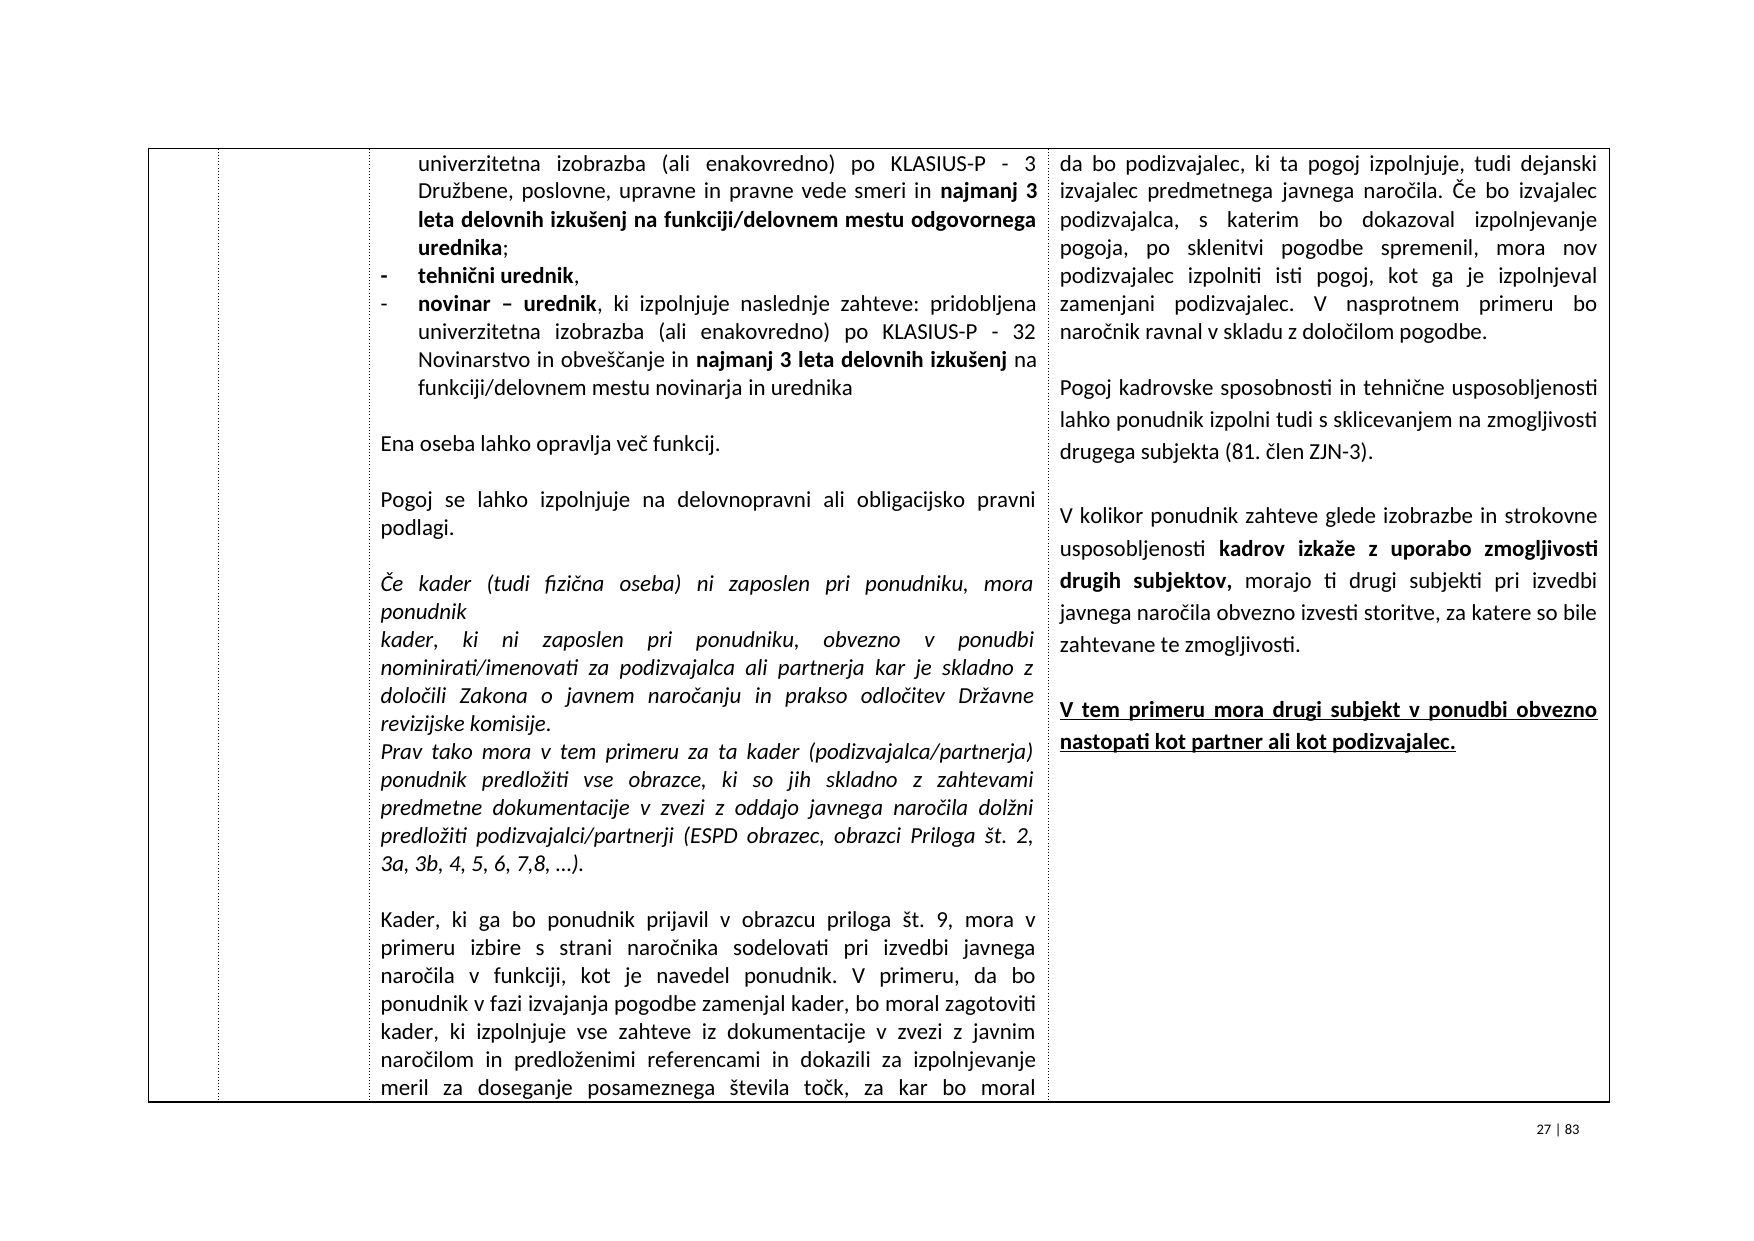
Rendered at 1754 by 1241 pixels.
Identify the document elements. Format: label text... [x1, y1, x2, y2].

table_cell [219, 149, 369, 1101]
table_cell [1048, 149, 1609, 1101]
table_cell 4. [149, 149, 219, 1101]
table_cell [369, 149, 1048, 1101]
